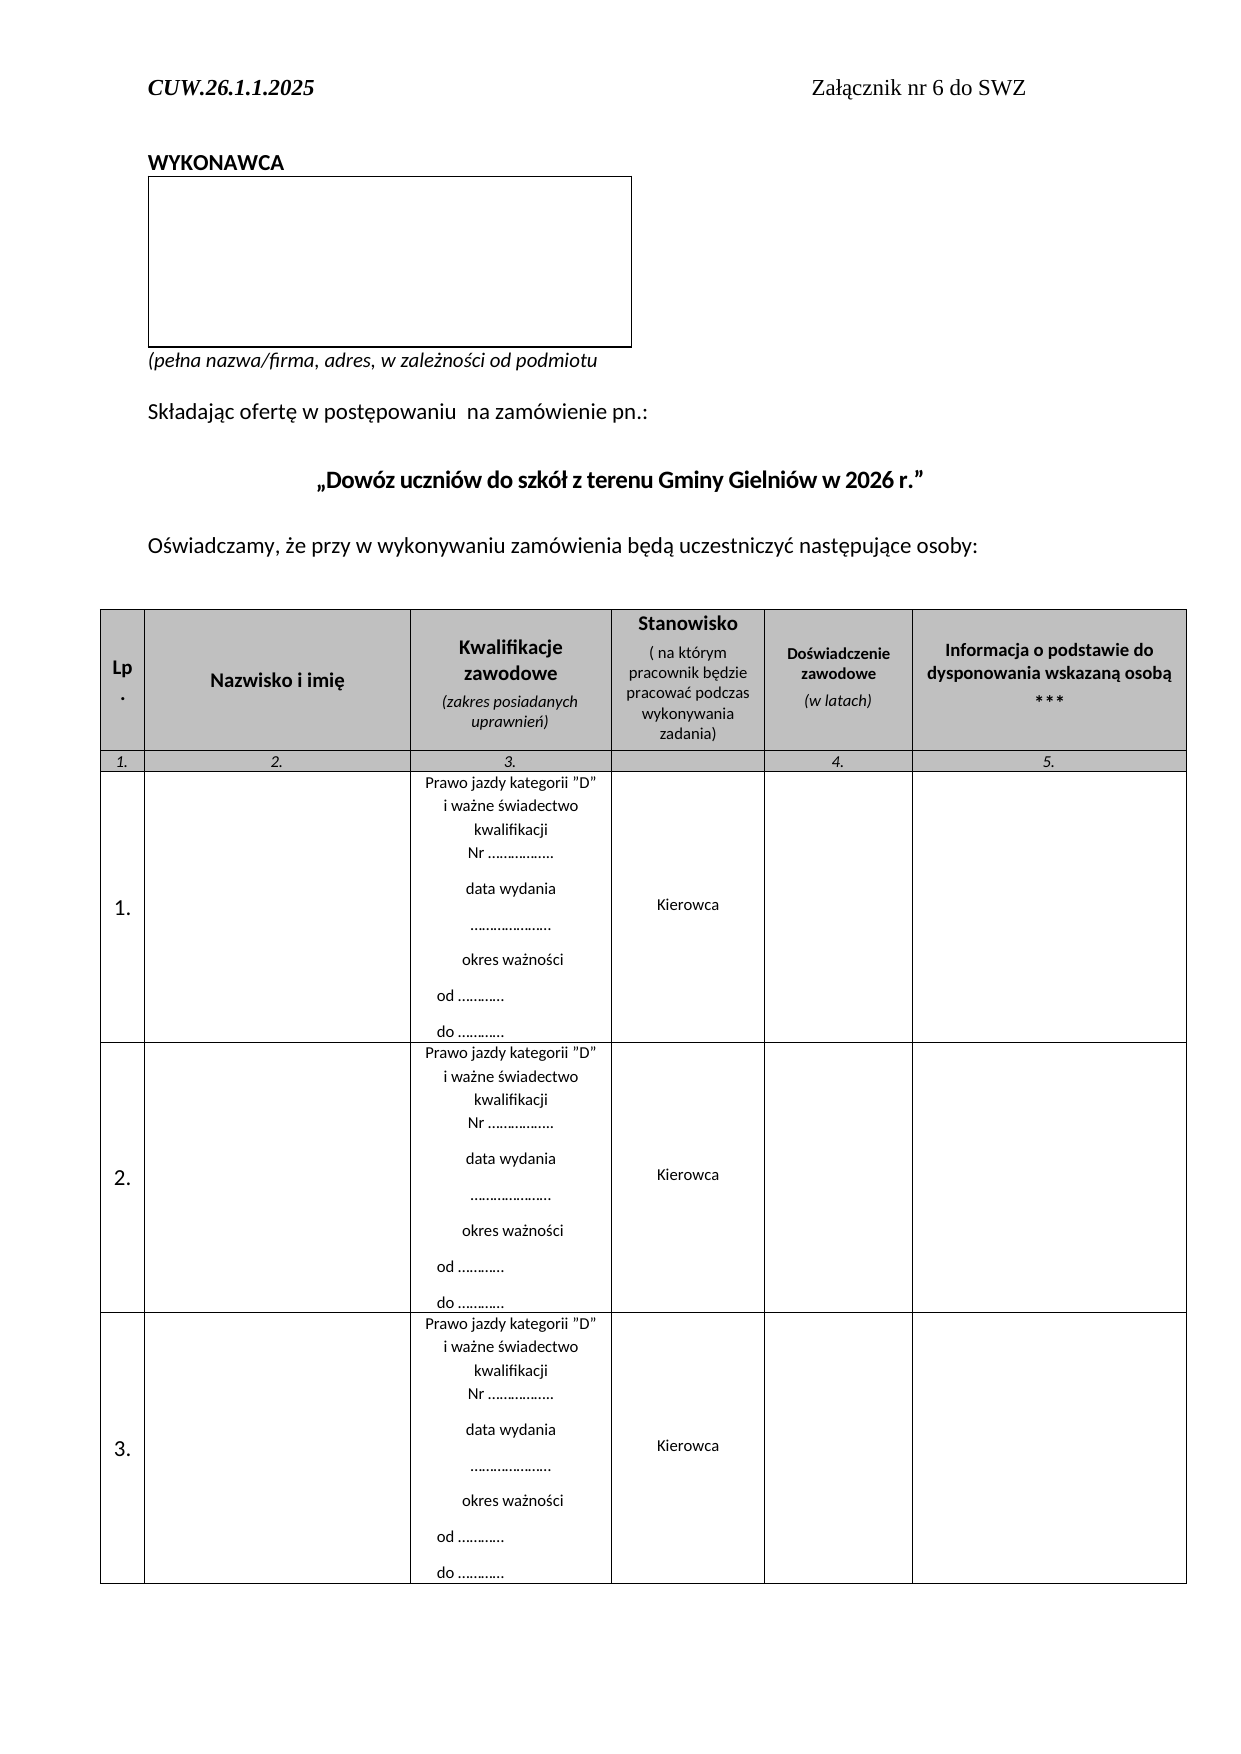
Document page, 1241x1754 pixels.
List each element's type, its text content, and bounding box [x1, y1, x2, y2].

table_cell [145, 772, 410, 1042]
text Oświadczamy, że przy w wykonywaniu zamówienia będą uczestniczyć następujące osoby: [148, 531, 1093, 559]
table_header Doświadczenie zawodowe (w latach) [765, 610, 912, 750]
table_cell 3. [101, 1313, 144, 1583]
table_header Nazwisko i imię [145, 610, 410, 750]
table_cell [145, 1043, 410, 1312]
table_cell [913, 1313, 1186, 1583]
table_cell [145, 1313, 410, 1583]
table_cell Kierowca [612, 772, 764, 1042]
table_cell 3. [411, 751, 611, 771]
table_cell 2. [101, 1043, 144, 1312]
table_cell [612, 751, 764, 771]
table_header Kwalifikacje zawodowe (zakres posiadanych uprawnień) [411, 610, 611, 750]
table_cell Kierowca [612, 1313, 764, 1583]
table_cell 1. [101, 751, 144, 771]
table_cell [411, 1313, 611, 1583]
table_cell [913, 772, 1186, 1042]
text Składając ofertę w postępowaniu na zamówienie pn.: [148, 397, 1093, 425]
table_header Informacja o podstawie do dysponowania wskazaną osobą *** [913, 610, 1186, 750]
table_cell 4. [765, 751, 912, 771]
text „Dowóz uczniów do szkół z terenu Gminy Gielniów w 2026 r.” [148, 464, 1093, 495]
text WYKONAWCA [148, 148, 1093, 176]
table_header Lp. [101, 610, 144, 750]
table_cell [913, 1043, 1186, 1312]
table_header Stanowisko ( na którym pracownik będzie pracować podczas wykonywania zadania) [612, 610, 764, 750]
table_cell [765, 1313, 912, 1583]
table_cell Prawo jazdy kategorii ”D” i ważne świadectwo kwalifikacji Nr …………….. data wydania ………………… okres ważności od ………… do ………… [411, 772, 611, 1042]
table_cell 1. [101, 772, 144, 1042]
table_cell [411, 1043, 611, 1312]
table_cell 2. [145, 751, 410, 771]
table_cell 5. [913, 751, 1186, 771]
table_cell [765, 1043, 912, 1312]
table_header [149, 177, 631, 346]
table_cell [765, 772, 912, 1042]
table_cell Kierowca [612, 1043, 764, 1312]
text (pełna nazwa/firma, adres, w zależności od podmiotu [148, 347, 1093, 373]
